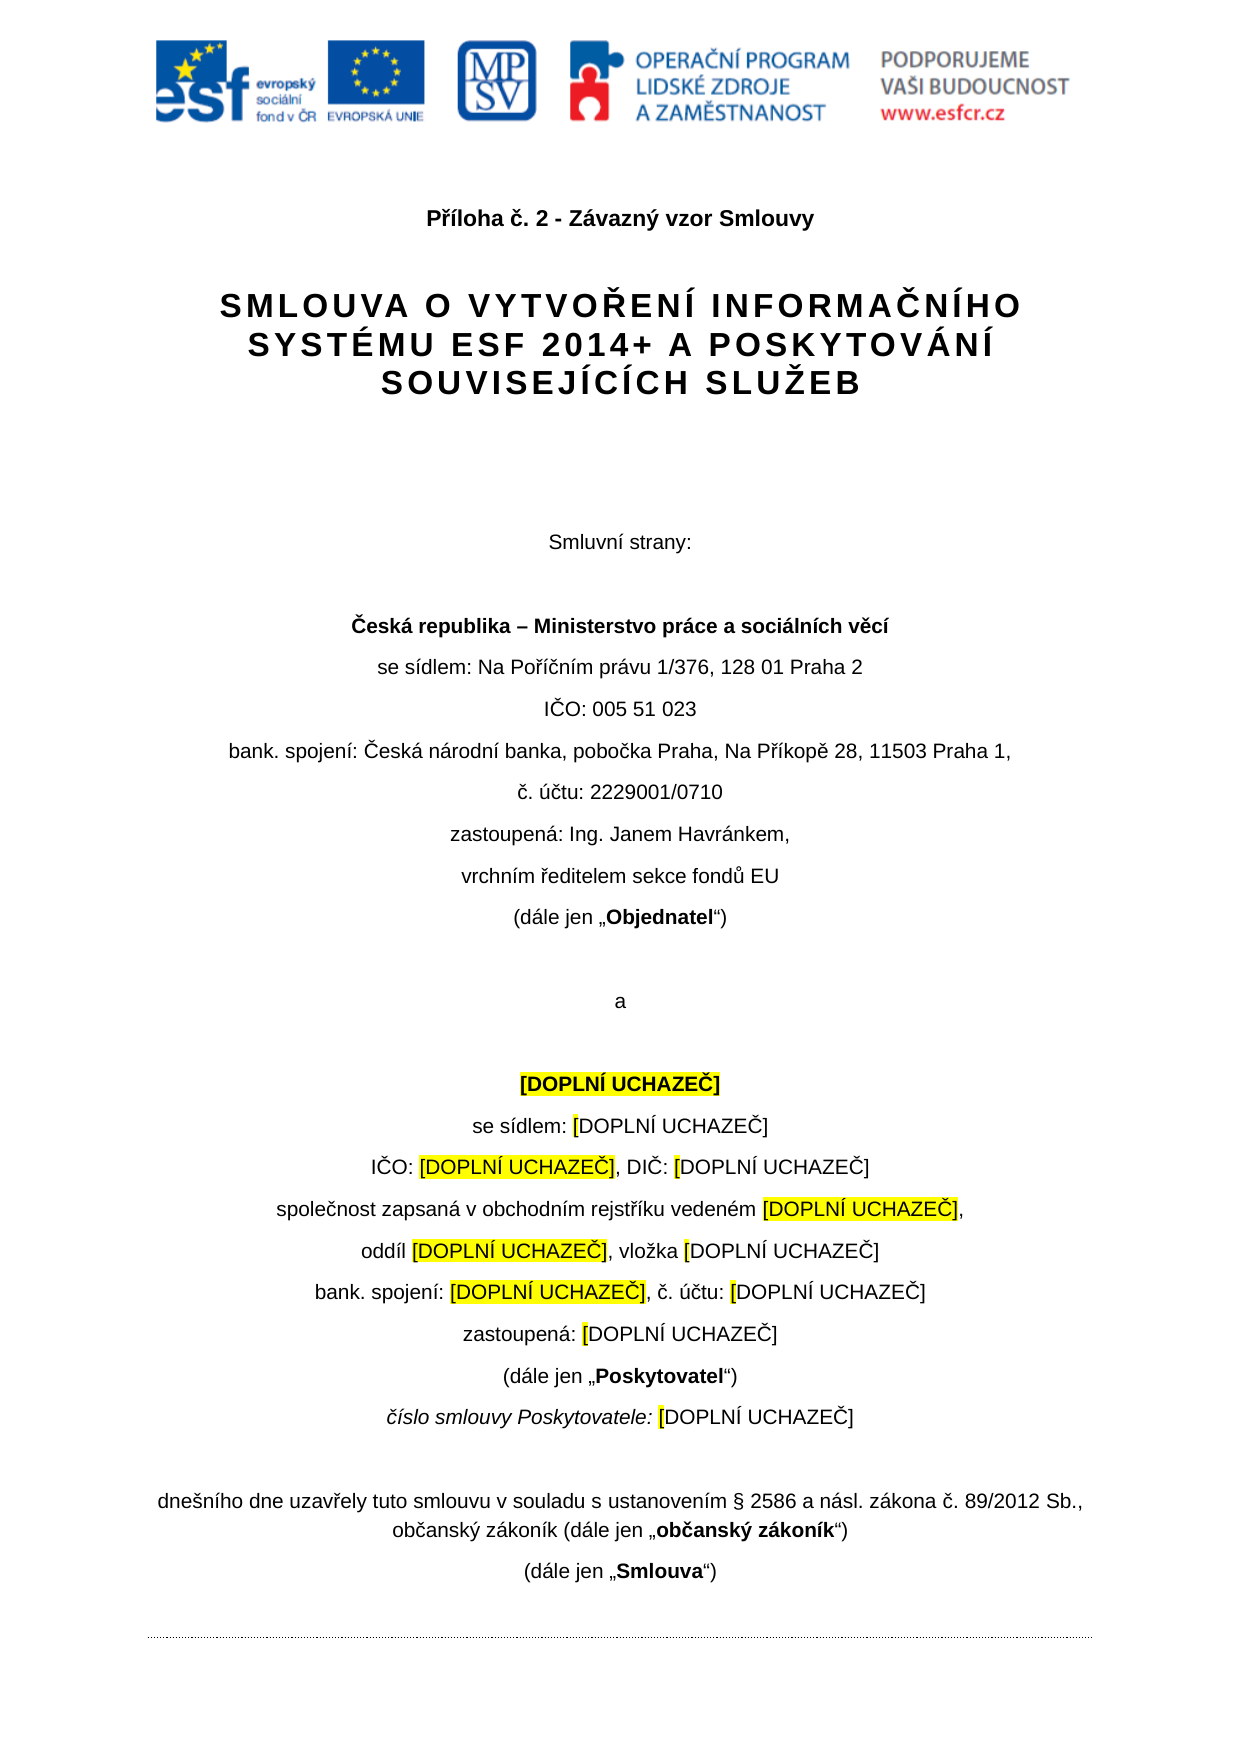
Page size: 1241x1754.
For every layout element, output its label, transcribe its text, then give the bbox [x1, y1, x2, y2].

text oddíl , vložka [148, 1235, 1092, 1264]
text IČO: 005 51 023 [148, 693, 1092, 722]
text Příloha č. 2 - Závazný vzor Smlouvy [148, 203, 1092, 232]
text SMLOUVA O Vytvoření informačního systému ESF 2014+ a poskytování souvisejících služeB [148, 286, 1092, 401]
text se sídlem: Na Poříčním právu 1/376, 128 01 Praha 2 [148, 651, 1092, 681]
text se sídlem: [148, 1110, 1092, 1139]
text dnešního dne uzavřely tuto smlouvu v souladu s ustanovením § 2586 a násl. zákona č. 89/2012 Sb., občanský zákoník (dále jen „občanský zákoník“) [148, 1485, 1092, 1543]
text bank. spojení: , č. účtu: [148, 1276, 1092, 1306]
text (dále jen „Smlouva“) [148, 1556, 1092, 1585]
text Smluvní strany: [148, 526, 1092, 556]
text bank. spojení: Česká národní banka, pobočka Praha, Na Příkopě 28, 11503 Praha 1, [148, 735, 1092, 764]
text č. účtu: 2229001/0710 [148, 776, 1092, 806]
text a [148, 985, 1092, 1014]
text Česká republika – Ministerstvo práce a sociálních věcí [148, 610, 1092, 639]
text IČO: , DIČ: [148, 1151, 1092, 1181]
text (dále jen „Poskytovatel“) [148, 1360, 1092, 1389]
text zastoupená: [148, 1318, 1092, 1347]
text společnost zapsaná v obchodním rejstříku vedeném , [148, 1193, 1092, 1222]
text číslo smlouvy Poskytovatele: [148, 1401, 1092, 1431]
text (dále jen „Objednatel“) [148, 901, 1092, 931]
picture [142, 30, 1086, 140]
text zastoupená: Ing. Janem Havránkem, [148, 818, 1092, 847]
text vrchním ředitelem sekce fondů EU [148, 860, 1092, 889]
